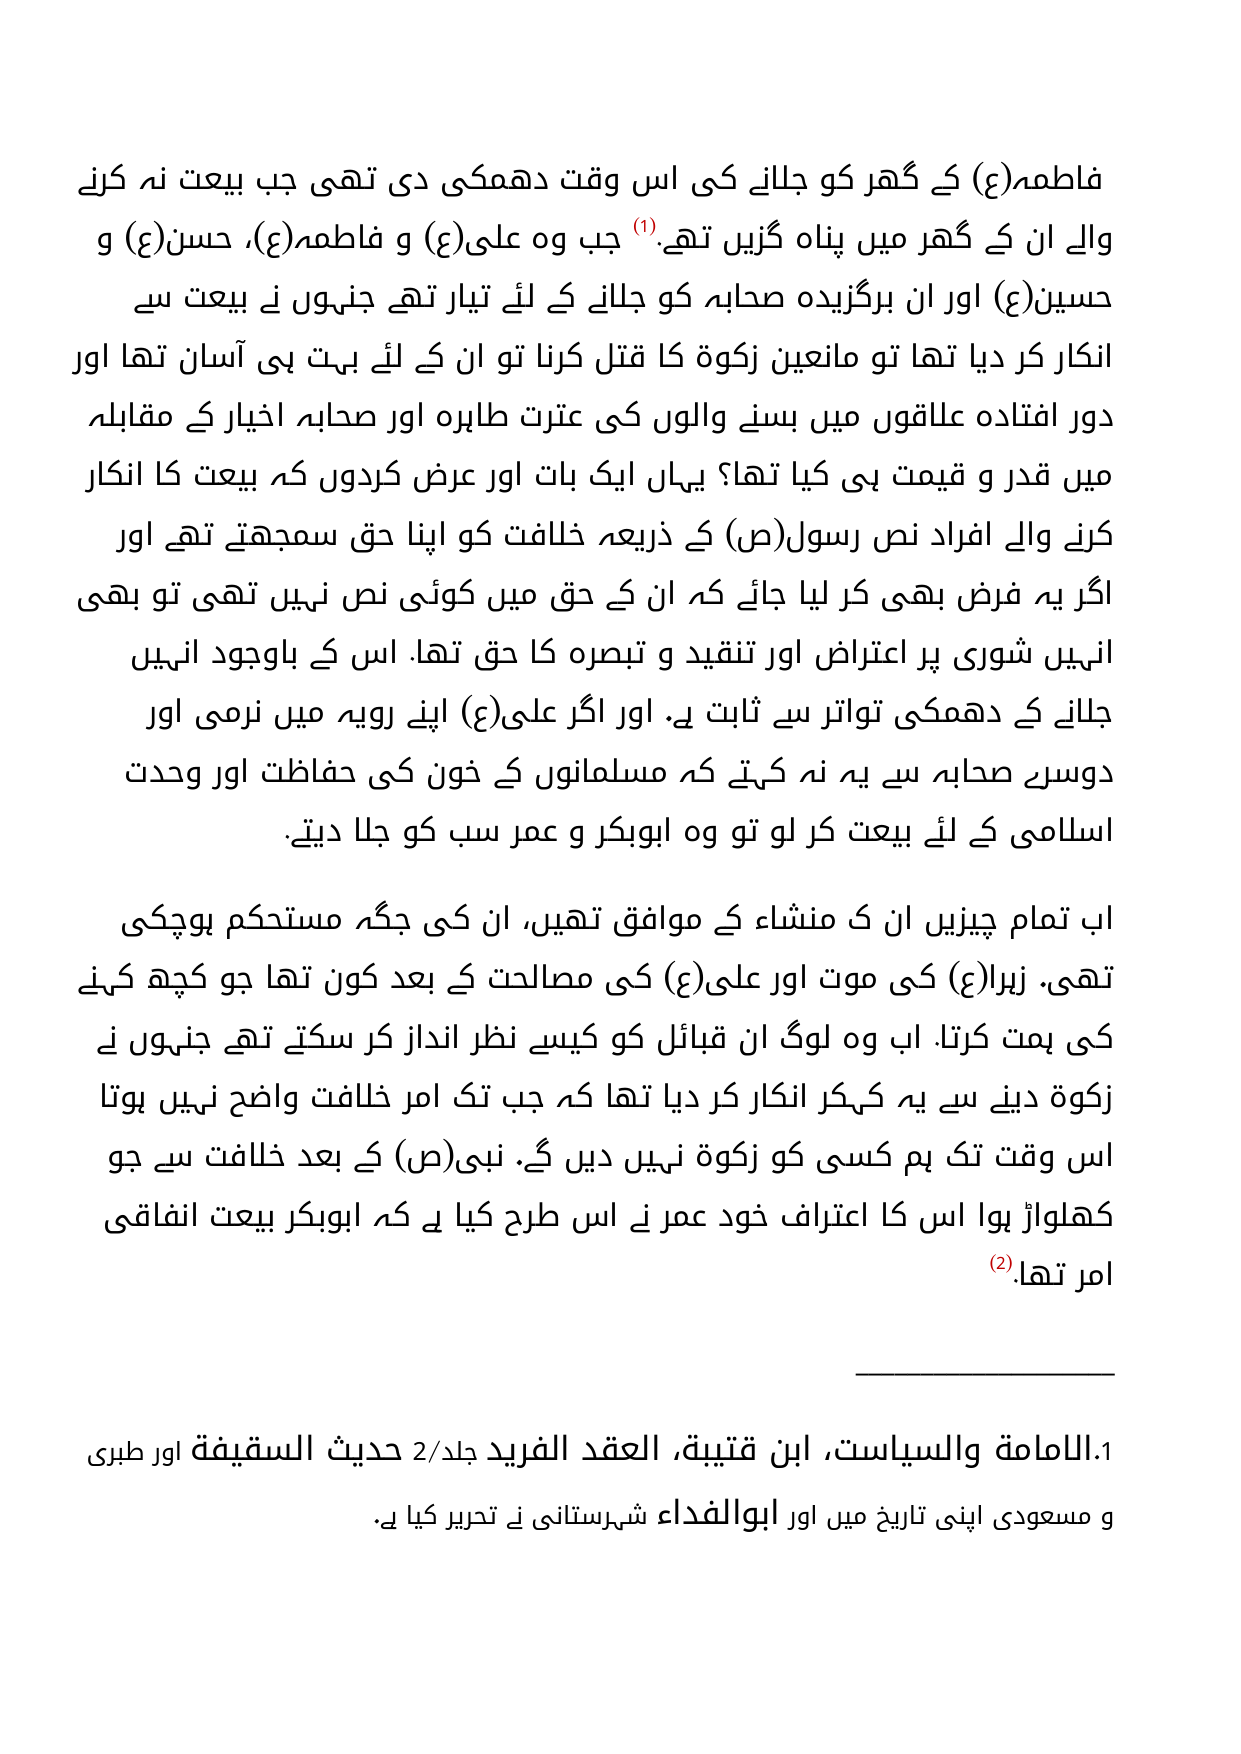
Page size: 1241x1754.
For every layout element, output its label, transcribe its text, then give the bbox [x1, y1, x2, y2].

text ____________________ [72, 1334, 1114, 1389]
text فاطمہ(ع) کے گھر کو جلانے کی اس وقت دھمکی دی تھی جب بیعت نہ کرنے والے ان کے گھر میں پناہ گزیں تھے.(1) جب وہ علی(ع) و فاطمہ(ع)، حسن(ع) و حسین(ع) اور ان برگزیدہ صحابہ کو جلانے کے لئے تیار تھے جنہوں نے بیعت سے انکار کر دیا تھا تو مانعین زکوة کا قتل کرنا تو ان کے لئے بہت ہی آسان تھا اور دور افتادہ علاقوں میں بسنے والوں کی عترت طاہرہ اور صحابہ اخیار کے مقابلہ میں قدر و قیمت ہی کیا تھا؟ یہاں ایک بات اور عرض کردوں کہ بیعت کا انکار کرنے والے افراد نص رسول(ص) کے ذریعہ خلافت کو اپنا حق سمجھتے تھے اور اگر یہ فرض بھی کر لیا جائے کہ ان کے حق میں کوئی نص نہیں تھی تو بھی انہیں شوری پر اعتراض اور تنقید و تبصرہ کا حق تھا. اس کے باوجود انہیں جلانے کے دھمکی تواتر سے ثابت ہے. اور اگر علی(ع) اپنے رویہ میں نرمی اور دوسرے صحابہ سے یہ نہ کہتے کہ مسلمانوں کے خون کی حفاظت اور وحدت اسلامی کے لئے بیعت کر لو تو وہ ابوبکر و عمر سب کو جلا دیتے. [72, 149, 1114, 860]
text اب تمام چیزیں ان ک منشاء کے موافق تھیں، ان کی جگہ مستحکم ہوچکی تھی. زہرا(ع) کی موت اور علی(ع) کی مصالحت کے بعد کون تھا جو کچھ کہنے کی ہمت کرتا. اب وہ لوگ ان قبائل کو کیسے نظر انداز کر سکتے تھے جنہوں نے زکوة دینے سے یہ کہکر انکار کر دیا تھا کہ جب تک امر خلافت واضح نہیں ہوتا اس وقت تک ہم کسی کو زکوة نہیں دیں گے. نبی(ص) کے بعد خلافت سے جو کھلواڑ ہوا اس کا اعتراف خود عمر نے اس طرح کیا ہے کہ ابوبکر بیعت انفاقی امر تھا.(2) [72, 889, 1114, 1304]
text 1.الامامة والسیاست، ابن قتیبة، العقد الفرید جلد/2 حدیث السقیفة اور طبری و مسعودی اپنی تاریخ میں اور ابوالفداء شہرستانی نے تحریر کیا ہے. [72, 1418, 1114, 1544]
